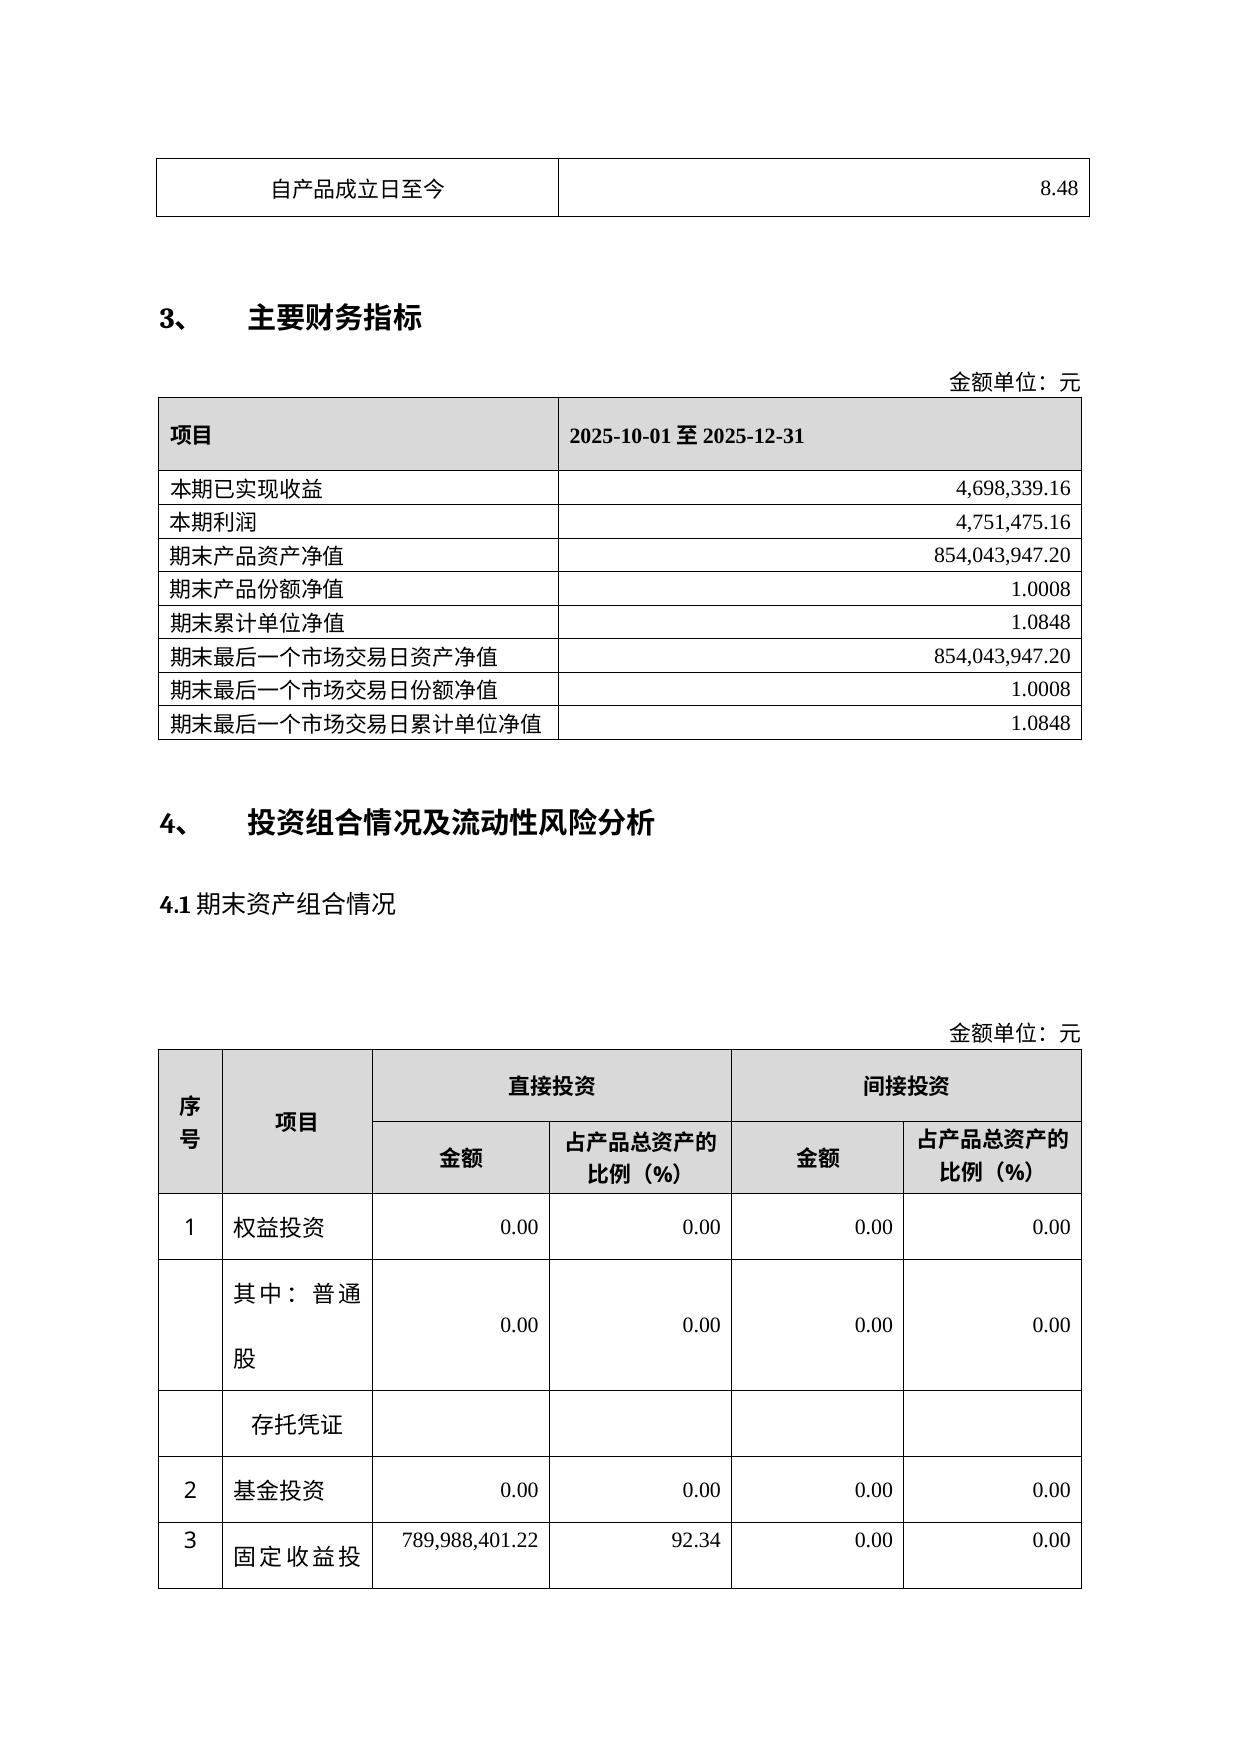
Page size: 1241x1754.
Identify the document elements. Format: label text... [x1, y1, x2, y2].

table_cell 0.00 [904, 1194, 1081, 1259]
table_cell 789,988,401.22 [373, 1523, 549, 1588]
table_cell 占产品总资产的比例（%） [904, 1122, 1081, 1193]
table_cell 0.00 [904, 1523, 1081, 1588]
table_cell 4,698,339.16 [559, 471, 1081, 504]
table_cell 0.00 [732, 1523, 903, 1588]
table_cell 8.48 [559, 159, 1089, 216]
table_cell [159, 1260, 222, 1390]
table_cell 存托凭证 [223, 1391, 372, 1456]
table_header 2025-10-01至 2025-12-31 [559, 398, 1081, 470]
table_cell 占产品总资产的比例（%） [550, 1122, 731, 1193]
table_cell 期末累计单位净值 [159, 606, 558, 638]
table_cell 权益投资 [223, 1194, 372, 1259]
table_cell 4,751,475.16 [559, 505, 1081, 537]
title 投资组合情况及流动性风险分析 [159, 788, 1081, 853]
table_cell 金额 [373, 1122, 549, 1193]
table_cell 期末最后一个市场交易日累计单位净值 [159, 706, 558, 739]
table_cell [159, 1391, 222, 1456]
table_cell 期末产品份额净值 [159, 572, 558, 604]
table_cell 3 [159, 1523, 222, 1588]
table_cell 0.00 [732, 1457, 903, 1522]
table_cell 本期已实现收益 [159, 471, 558, 504]
table_cell 固定收益投资 [223, 1523, 372, 1588]
table_cell [550, 1391, 731, 1456]
title 期末资产组合情况 [159, 870, 1081, 935]
table_cell 金额 [732, 1122, 903, 1193]
table_header 项目 [159, 398, 558, 470]
table_cell 自产品成立日至今 [157, 159, 558, 216]
table_cell 0.00 [550, 1457, 731, 1522]
title 主要财务指标 [159, 283, 1081, 348]
table_cell 其中：普通股 [223, 1260, 372, 1390]
text 金额单位：元 [159, 1016, 1081, 1048]
table_cell 2 [159, 1457, 222, 1522]
table_header 间接投资 [732, 1050, 1081, 1121]
table_header 序号 [159, 1050, 222, 1193]
table_cell 92.34 [550, 1523, 731, 1588]
table_cell 1.0848 [559, 706, 1081, 739]
table_cell 854,043,947.20 [559, 639, 1081, 672]
table_cell 0.00 [732, 1260, 903, 1390]
table_cell 0.00 [904, 1457, 1081, 1522]
table_cell 0.00 [550, 1260, 731, 1390]
table_cell [904, 1391, 1081, 1456]
table_cell 1.0848 [559, 606, 1081, 638]
table_cell 0.00 [904, 1260, 1081, 1390]
table_cell 基金投资 [223, 1457, 372, 1522]
table_cell 1.0008 [559, 673, 1081, 705]
table_cell 0.00 [373, 1260, 549, 1390]
text 金额单位：元 [159, 364, 1081, 397]
table_cell 期末最后一个市场交易日资产净值 [159, 639, 558, 672]
table_cell 期末最后一个市场交易日份额净值 [159, 673, 558, 705]
table_header 项目 [223, 1050, 372, 1193]
table_cell [732, 1391, 903, 1456]
table_cell 期末产品资产净值 [159, 539, 558, 571]
table_cell [373, 1391, 549, 1456]
table_cell 0.00 [732, 1194, 903, 1259]
table_cell 1 [159, 1194, 222, 1259]
table_cell 854,043,947.20 [559, 539, 1081, 571]
table_cell 0.00 [373, 1194, 549, 1259]
table_cell 本期利润 [159, 505, 558, 537]
table_cell 0.00 [550, 1194, 731, 1259]
table_cell 0.00 [373, 1457, 549, 1522]
table_cell 1.0008 [559, 572, 1081, 604]
table_header 直接投资 [373, 1050, 731, 1121]
